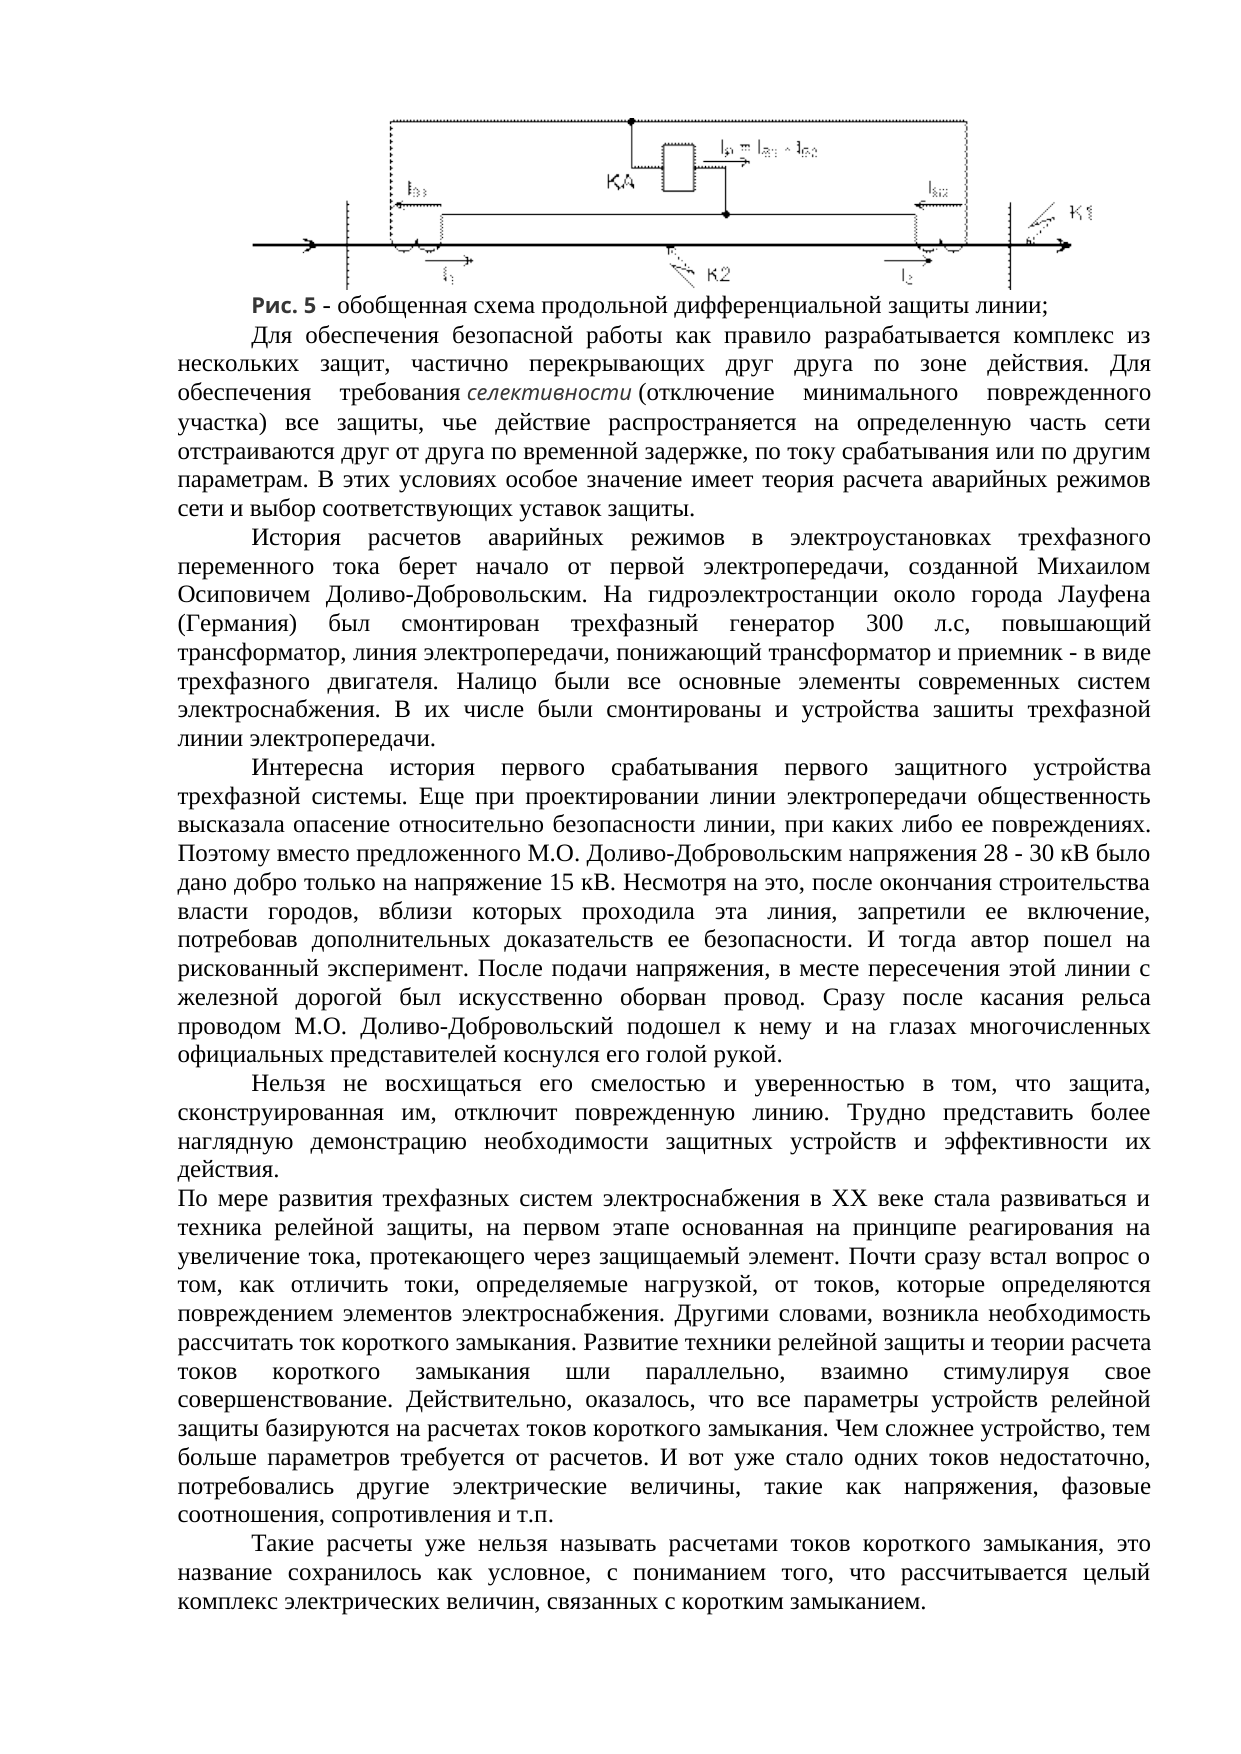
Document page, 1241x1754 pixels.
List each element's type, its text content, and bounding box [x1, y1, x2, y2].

text Интересна история первого срабатывания первого защитного устройства трехфазной системы. Еще при проектировании линии электропередачи общественность высказала опасение относительно безопасности линии, при каких либо ее повреждениях. Поэтому вместо предложенного М.О. Доливо-Добровольским напряжения 28 - 30 кВ было дано добро только на напряжение 15 кВ. Несмотря на это, после окончания строительства власти городов, вблизи которых проходила эта линия, запретили ее включение, потребовав дополнительных доказательств ее безопасности. И тогда автор пошел на рискованный эксперимент. После подачи напряжения, в месте пересечения этой линии с железной дорогой был искусственно оборван провод. Сразу после касания рельса проводом М.О. Доливо-Добровольский подошел к нему и на глазах многочисленных официальных представителей коснулся его голой рукой. [177, 752, 1152, 1068]
text Нельзя не восхищаться его смелостью и уверенностью в том, что защита, сконструированная им, отключит поврежденную линию. Трудно представить более наглядную демонстрацию необходимости защитных устройств и эффективности их действия. По мере развития трехфазных систем электроснабжения в XX веке стала развиваться и техника релейной защиты, на первом этапе основанная на принципе реагирования на увеличение тока, протекающего через защищаемый элемент. Почти сразу встал вопрос о том, как отличить токи, определяемые нагрузкой, от токов, которые определяются повреждением элементов электроснабжения. Другими словами, возникла необходимость рассчитать ток короткого замыкания. Развитие техники релейной защиты и теории расчета токов короткого замыкания шли параллельно, взаимно стимулируя свое совершенствование. Действительно, оказалось, что все параметры устройств релейной защиты базируются на расчетах токов короткого замыкания. Чем сложнее устройство, тем больше параметров требуется от расчетов. И вот уже стало одних токов недостаточно, потребовались другие электрические величины, такие как напряжения, фазовые соотношения, сопротивления и т.п. [177, 1068, 1152, 1528]
text Рис. 5 - обобщенная схема продольной дифференциальной защиты линии; [177, 290, 1152, 320]
text Такие расчеты уже нельзя называть расчетами токов короткого замыкания, это название сохранилось как условное, с пониманием того, что рассчитывается целый комплекс электрических величин, связанных с коротким замыканием. [177, 1528, 1152, 1614]
picture [251, 118, 1092, 290]
text Для обеспечения безопасной работы как правило разрабатывается комплекс из нескольких защит, частично перекрывающих друг друга по зоне действия. Для обеспечения требования селективности (отключение минимального поврежденного участка) все защиты, чье действие распространяется на определенную часть сети отстраиваются друг от друга по временной задержке, по току срабатывания или по другим параметрам. В этих условиях особое значение имеет теория расчета аварийных режимов сети и выбор соответствующих уставок защиты. [177, 320, 1152, 522]
text История расчетов аварийных режимов в электроустановках трехфазного переменного тока берет начало от первой электропередачи, созданной Михаилом Осиповичем Доливо-Добровольским. На гидроэлектростанции около города Лауфена (Германия) был смонтирован трехфазный генератор 300 л.с, повышающий трансформатор, линия электропередачи, понижающий трансформатор и приемник - в виде трехфазного двигателя. Налицо были все основные элементы современных систем электроснабжения. В их числе были смонтированы и устройства зашиты трехфазной линии электропередачи. [177, 522, 1152, 752]
